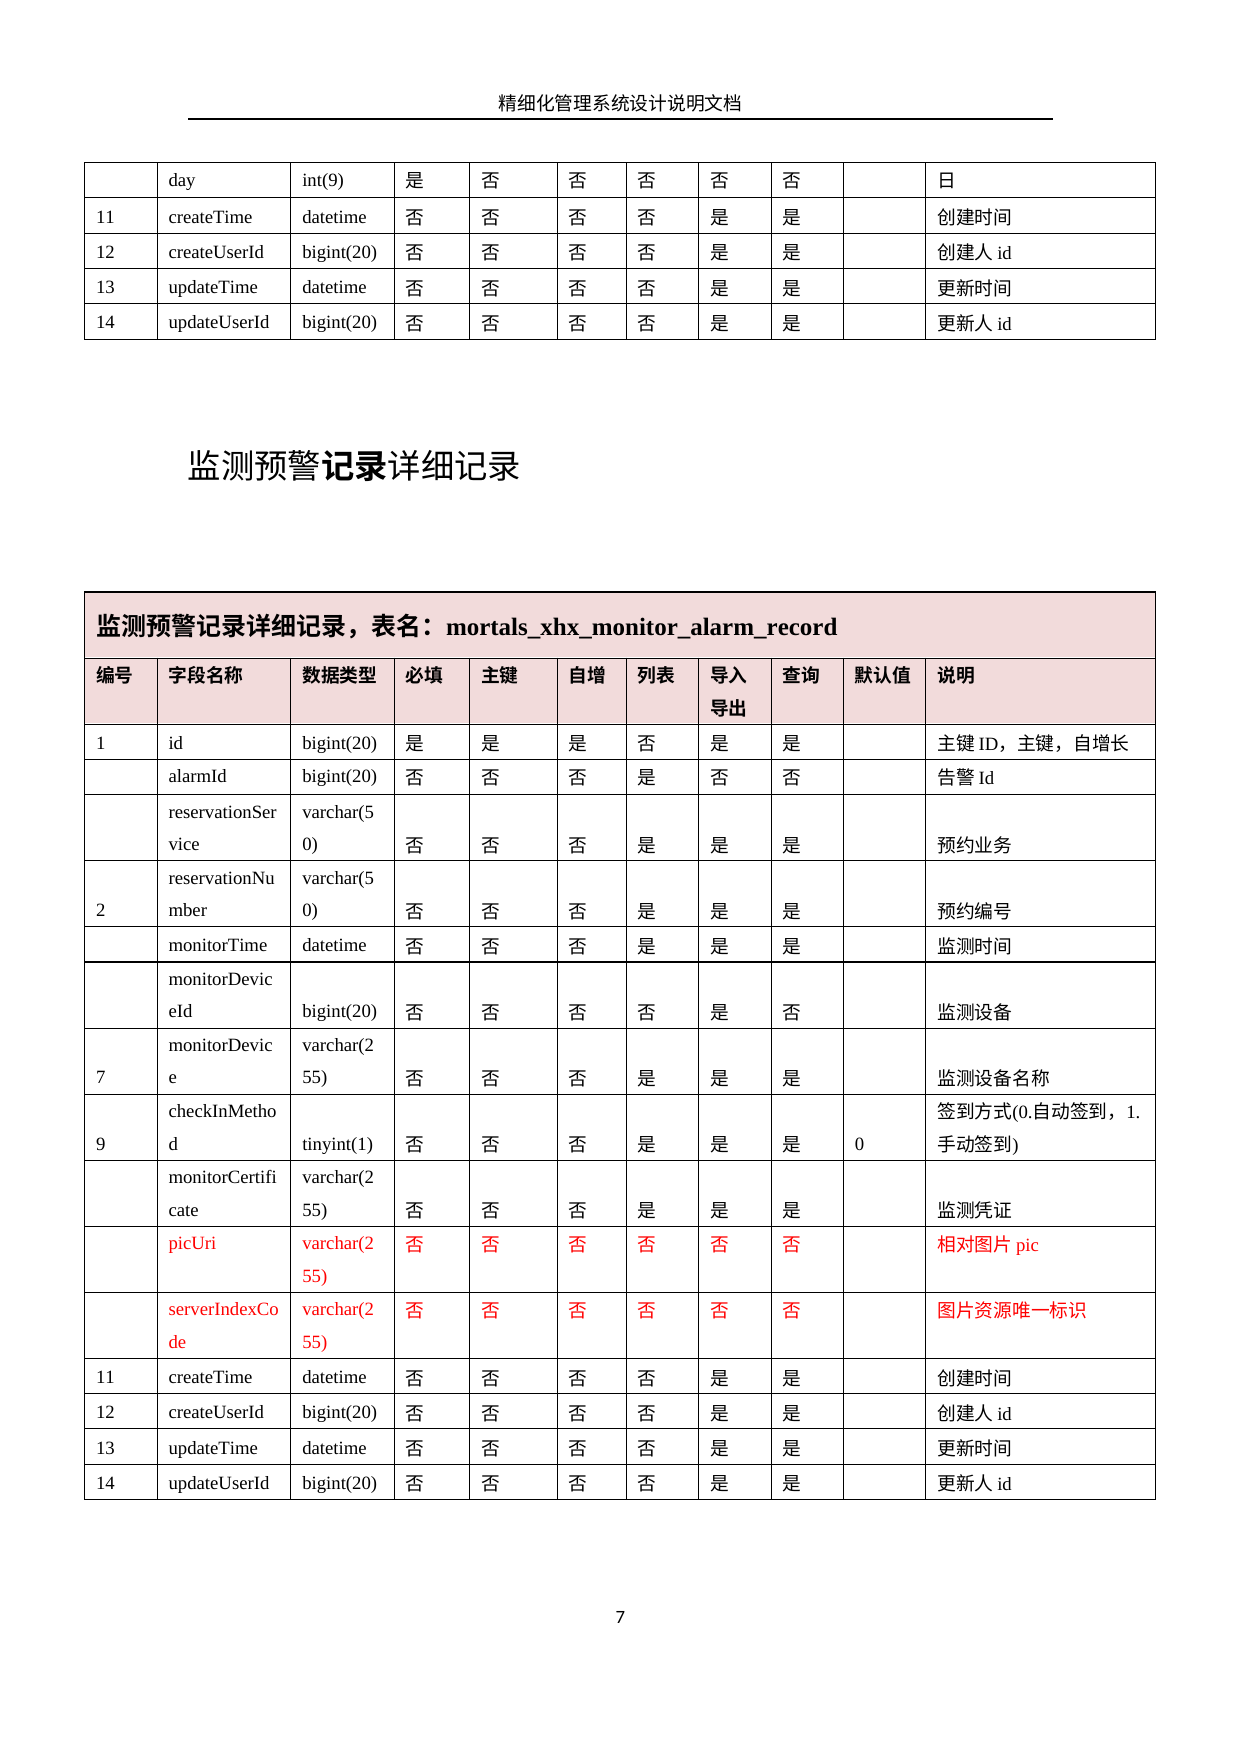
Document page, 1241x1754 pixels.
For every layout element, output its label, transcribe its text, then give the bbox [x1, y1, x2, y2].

table_cell 是 [772, 269, 843, 303]
table_cell int(9) [291, 163, 394, 197]
table_cell 否 [558, 1161, 626, 1226]
table_cell 否 [558, 795, 626, 860]
table_cell 否 [772, 1227, 843, 1292]
table_cell 查询 [772, 659, 843, 723]
table_cell 说明 [926, 659, 1155, 723]
table_cell 是 [699, 927, 771, 961]
table_cell 否 [395, 963, 469, 1027]
table_cell alarmId [158, 760, 290, 794]
table_cell 否 [395, 927, 469, 961]
table_cell 是 [699, 725, 771, 759]
table_cell varchar(255) [291, 1161, 394, 1226]
table_cell 否 [558, 269, 626, 303]
table_cell 否 [395, 1293, 469, 1358]
table_cell 是 [772, 1359, 843, 1393]
table_cell 否 [627, 1394, 698, 1428]
table_cell 否 [470, 1161, 557, 1226]
table_cell 是 [627, 1095, 698, 1159]
table_cell 编号 [85, 659, 157, 723]
table_cell reservationService [158, 795, 290, 860]
table_cell 列表 [627, 659, 698, 723]
table_cell 否 [395, 1359, 469, 1393]
table_cell datetime [291, 927, 394, 961]
table_cell 数据类型 [291, 659, 394, 723]
table_cell 监测设备 [926, 963, 1155, 1027]
table_cell 否 [627, 269, 698, 303]
table_cell 监测凭证 [926, 1161, 1155, 1226]
table_cell bigint(20) [291, 234, 394, 268]
table_cell monitorCertificate [158, 1161, 290, 1226]
table_cell 更新时间 [926, 269, 1155, 303]
table_cell varchar(255) [291, 1029, 394, 1093]
table_cell 否 [470, 1394, 557, 1428]
table_cell 预约编号 [926, 861, 1155, 926]
table_cell 必填 [395, 659, 469, 723]
table_cell 是 [772, 927, 843, 961]
table_cell 更新时间 [926, 1429, 1155, 1464]
table_cell createUserId [158, 234, 290, 268]
table_cell 13 [85, 269, 157, 303]
table_cell 是 [772, 1095, 843, 1159]
table_cell 更新人id [926, 304, 1155, 338]
table_cell [85, 1293, 157, 1358]
table_cell 是 [699, 1394, 771, 1428]
table_cell 更新人id [926, 1465, 1155, 1499]
table_cell 否 [772, 163, 843, 197]
table_cell 否 [395, 1429, 469, 1464]
table_cell 否 [558, 163, 626, 197]
table_cell 否 [558, 198, 626, 233]
table_cell 否 [470, 760, 557, 794]
table_cell createTime [158, 198, 290, 233]
table_cell [844, 198, 925, 233]
table_cell bigint(20) [291, 1465, 394, 1499]
table_cell 2 [85, 861, 157, 926]
table_cell [85, 795, 157, 860]
table_cell 是 [627, 861, 698, 926]
table_cell 否 [558, 963, 626, 1027]
table_cell 否 [470, 1293, 557, 1358]
table_cell varchar(255) [291, 1293, 394, 1358]
table_cell 默认值 [844, 659, 925, 723]
table_cell 否 [627, 1293, 698, 1358]
table_cell 否 [558, 1465, 626, 1499]
table_cell 签到方式(0.自动签到，1.手动签到) [926, 1095, 1155, 1159]
table_cell 否 [558, 1095, 626, 1159]
table_cell [844, 304, 925, 338]
table_cell 否 [470, 963, 557, 1027]
table_cell createTime [158, 1359, 290, 1393]
table_cell 否 [627, 963, 698, 1027]
table_cell 是 [395, 163, 469, 197]
table_cell [85, 927, 157, 961]
table_cell createUserId [158, 1394, 290, 1428]
table_cell 否 [627, 1465, 698, 1499]
table_cell 否 [558, 1293, 626, 1358]
table_cell 否 [470, 795, 557, 860]
table_cell monitorTime [158, 927, 290, 961]
table_cell 否 [395, 1095, 469, 1159]
table_cell 是 [699, 269, 771, 303]
table_cell 13 [85, 1429, 157, 1464]
table_cell 否 [558, 1429, 626, 1464]
table_cell 否 [627, 1429, 698, 1464]
table_cell 否 [558, 1394, 626, 1428]
table_cell bigint(20) [291, 725, 394, 759]
table_cell 否 [470, 1029, 557, 1093]
table_cell updateUserId [158, 304, 290, 338]
table_cell 否 [627, 1227, 698, 1292]
table_cell 是 [470, 725, 557, 759]
table_cell 是 [772, 304, 843, 338]
table_cell [85, 963, 157, 1027]
table_cell 否 [558, 927, 626, 961]
table_cell 否 [470, 1429, 557, 1464]
table_cell 7 [85, 1029, 157, 1093]
table_cell [844, 1359, 925, 1393]
table_cell 是 [699, 963, 771, 1027]
table_cell 是 [699, 1429, 771, 1464]
table_cell 是 [772, 795, 843, 860]
table_cell 否 [395, 1465, 469, 1499]
table_cell 否 [558, 1359, 626, 1393]
table_cell [844, 861, 925, 926]
table_cell 是 [699, 795, 771, 860]
table_cell varchar(50) [291, 861, 394, 926]
table_cell 相对图片pic [926, 1227, 1155, 1292]
table_cell 字段名称 [158, 659, 290, 723]
table_cell 告警Id [926, 760, 1155, 794]
table_cell monitorDevice [158, 1029, 290, 1093]
table_cell 是 [627, 927, 698, 961]
table_cell 否 [395, 1029, 469, 1093]
table_cell 否 [558, 861, 626, 926]
table_cell 是 [699, 1161, 771, 1226]
table_cell [85, 760, 157, 794]
table_cell 9 [85, 1095, 157, 1159]
table_cell [844, 234, 925, 268]
table_cell 否 [470, 1095, 557, 1159]
table_cell 是 [772, 1161, 843, 1226]
table_cell id [158, 725, 290, 759]
table_cell [844, 269, 925, 303]
table_cell day [158, 163, 290, 197]
table_cell 否 [395, 1394, 469, 1428]
table_cell 是 [772, 234, 843, 268]
table_cell 否 [558, 234, 626, 268]
table_cell bigint(20) [291, 304, 394, 338]
table_cell 否 [699, 1227, 771, 1292]
table_cell 否 [772, 963, 843, 1027]
table_cell varchar(255) [291, 1227, 394, 1292]
table_cell 主键 [470, 659, 557, 723]
table_cell 是 [699, 1029, 771, 1093]
table_cell 否 [395, 1161, 469, 1226]
table_cell 否 [772, 760, 843, 794]
table_cell 否 [470, 1465, 557, 1499]
table_cell 是 [772, 861, 843, 926]
table_cell 是 [699, 304, 771, 338]
table_cell datetime [291, 1429, 394, 1464]
table_cell 是 [627, 795, 698, 860]
table_cell reservationNumber [158, 861, 290, 926]
table_cell 创建人id [926, 234, 1155, 268]
table_cell 14 [85, 304, 157, 338]
table_cell 是 [699, 234, 771, 268]
table_cell [85, 1227, 157, 1292]
table_cell datetime [291, 269, 394, 303]
table_cell 否 [395, 198, 469, 233]
table_cell 12 [85, 1394, 157, 1428]
table_cell 否 [558, 1227, 626, 1292]
table_cell 否 [558, 304, 626, 338]
table_cell 导入导出 [699, 659, 771, 723]
table_cell [844, 1227, 925, 1292]
table_cell 是 [627, 1029, 698, 1093]
table_cell [844, 163, 925, 197]
table_cell 否 [395, 304, 469, 338]
table_cell [844, 760, 925, 794]
table_cell [844, 1429, 925, 1464]
table_cell 否 [395, 861, 469, 926]
table_cell 是 [627, 760, 698, 794]
table_cell [844, 1394, 925, 1428]
table_cell 创建时间 [926, 198, 1155, 233]
table_cell 日 [926, 163, 1155, 197]
table_cell 否 [470, 234, 557, 268]
table_cell 否 [699, 163, 771, 197]
table_cell 否 [699, 760, 771, 794]
table_cell 创建时间 [926, 1359, 1155, 1393]
table_cell 11 [85, 198, 157, 233]
table_cell 是 [699, 861, 771, 926]
table_cell updateTime [158, 269, 290, 303]
table_cell 自增 [558, 659, 626, 723]
table_cell 否 [395, 234, 469, 268]
table_cell 是 [772, 1465, 843, 1499]
table_cell bigint(20) [291, 1394, 394, 1428]
table_cell 主键ID，主键，自增长 [926, 725, 1155, 759]
table_cell 否 [395, 795, 469, 860]
table_cell 否 [558, 760, 626, 794]
table_cell 是 [699, 1095, 771, 1159]
table_cell 否 [699, 1293, 771, 1358]
table_cell 否 [627, 725, 698, 759]
table_cell 是 [772, 1394, 843, 1428]
table_cell 是 [699, 198, 771, 233]
table_cell 是 [699, 1465, 771, 1499]
table_cell 否 [395, 269, 469, 303]
table_cell [844, 1161, 925, 1226]
table_cell 否 [627, 1359, 698, 1393]
table_cell 监测设备名称 [926, 1029, 1155, 1093]
table_cell 监测时间 [926, 927, 1155, 961]
table_cell datetime [291, 198, 394, 233]
table_cell 是 [772, 1029, 843, 1093]
table_cell 14 [85, 1465, 157, 1499]
table_cell serverIndexCode [158, 1293, 290, 1358]
table_cell 否 [627, 304, 698, 338]
table_cell 11 [85, 1359, 157, 1393]
table_cell 否 [395, 1227, 469, 1292]
table_cell 否 [395, 760, 469, 794]
table_cell [844, 795, 925, 860]
table_cell updateUserId [158, 1465, 290, 1499]
table_cell 否 [772, 1293, 843, 1358]
table_cell [844, 1029, 925, 1093]
table_cell 是 [395, 725, 469, 759]
table_cell 图片资源唯一标识 [926, 1293, 1155, 1358]
table_cell 否 [470, 163, 557, 197]
table_cell [85, 163, 157, 197]
table_cell picUri [158, 1227, 290, 1292]
table_cell [844, 725, 925, 759]
table_cell varchar(50) [291, 795, 394, 860]
table_cell 否 [470, 198, 557, 233]
table_header 监测预警记录详细记录，表名：mortals_xhx_monitor_alarm_record [85, 593, 1155, 657]
table_cell [844, 1293, 925, 1358]
table_cell 0 [844, 1095, 925, 1159]
table_cell 是 [772, 725, 843, 759]
table_cell 是 [627, 1161, 698, 1226]
table_cell checkInMethod [158, 1095, 290, 1159]
table_cell bigint(20) [291, 760, 394, 794]
table_cell 否 [558, 1029, 626, 1093]
table_cell 12 [85, 234, 157, 268]
table_cell monitorDeviceId [158, 963, 290, 1027]
table_cell [844, 1465, 925, 1499]
table_cell 是 [558, 725, 626, 759]
table_cell 否 [627, 163, 698, 197]
table_cell 否 [470, 927, 557, 961]
table_cell [844, 963, 925, 1027]
table_cell 是 [699, 1359, 771, 1393]
table_cell bigint(20) [291, 963, 394, 1027]
subtitle 监测预警记录详细记录 [187, 432, 1053, 497]
table_cell 否 [627, 234, 698, 268]
table_cell datetime [291, 1359, 394, 1393]
table_cell [844, 927, 925, 961]
table_cell 预约业务 [926, 795, 1155, 860]
table_cell 是 [772, 1429, 843, 1464]
table_cell updateTime [158, 1429, 290, 1464]
table_cell 否 [470, 1227, 557, 1292]
table_cell tinyint(1) [291, 1095, 394, 1159]
table_cell 否 [470, 269, 557, 303]
table_cell 否 [627, 198, 698, 233]
table_cell 1 [85, 725, 157, 759]
table_cell 创建人id [926, 1394, 1155, 1428]
table_cell 否 [470, 1359, 557, 1393]
table_cell 否 [470, 304, 557, 338]
table_cell [85, 1161, 157, 1226]
table_cell 是 [772, 198, 843, 233]
table_cell 否 [470, 861, 557, 926]
